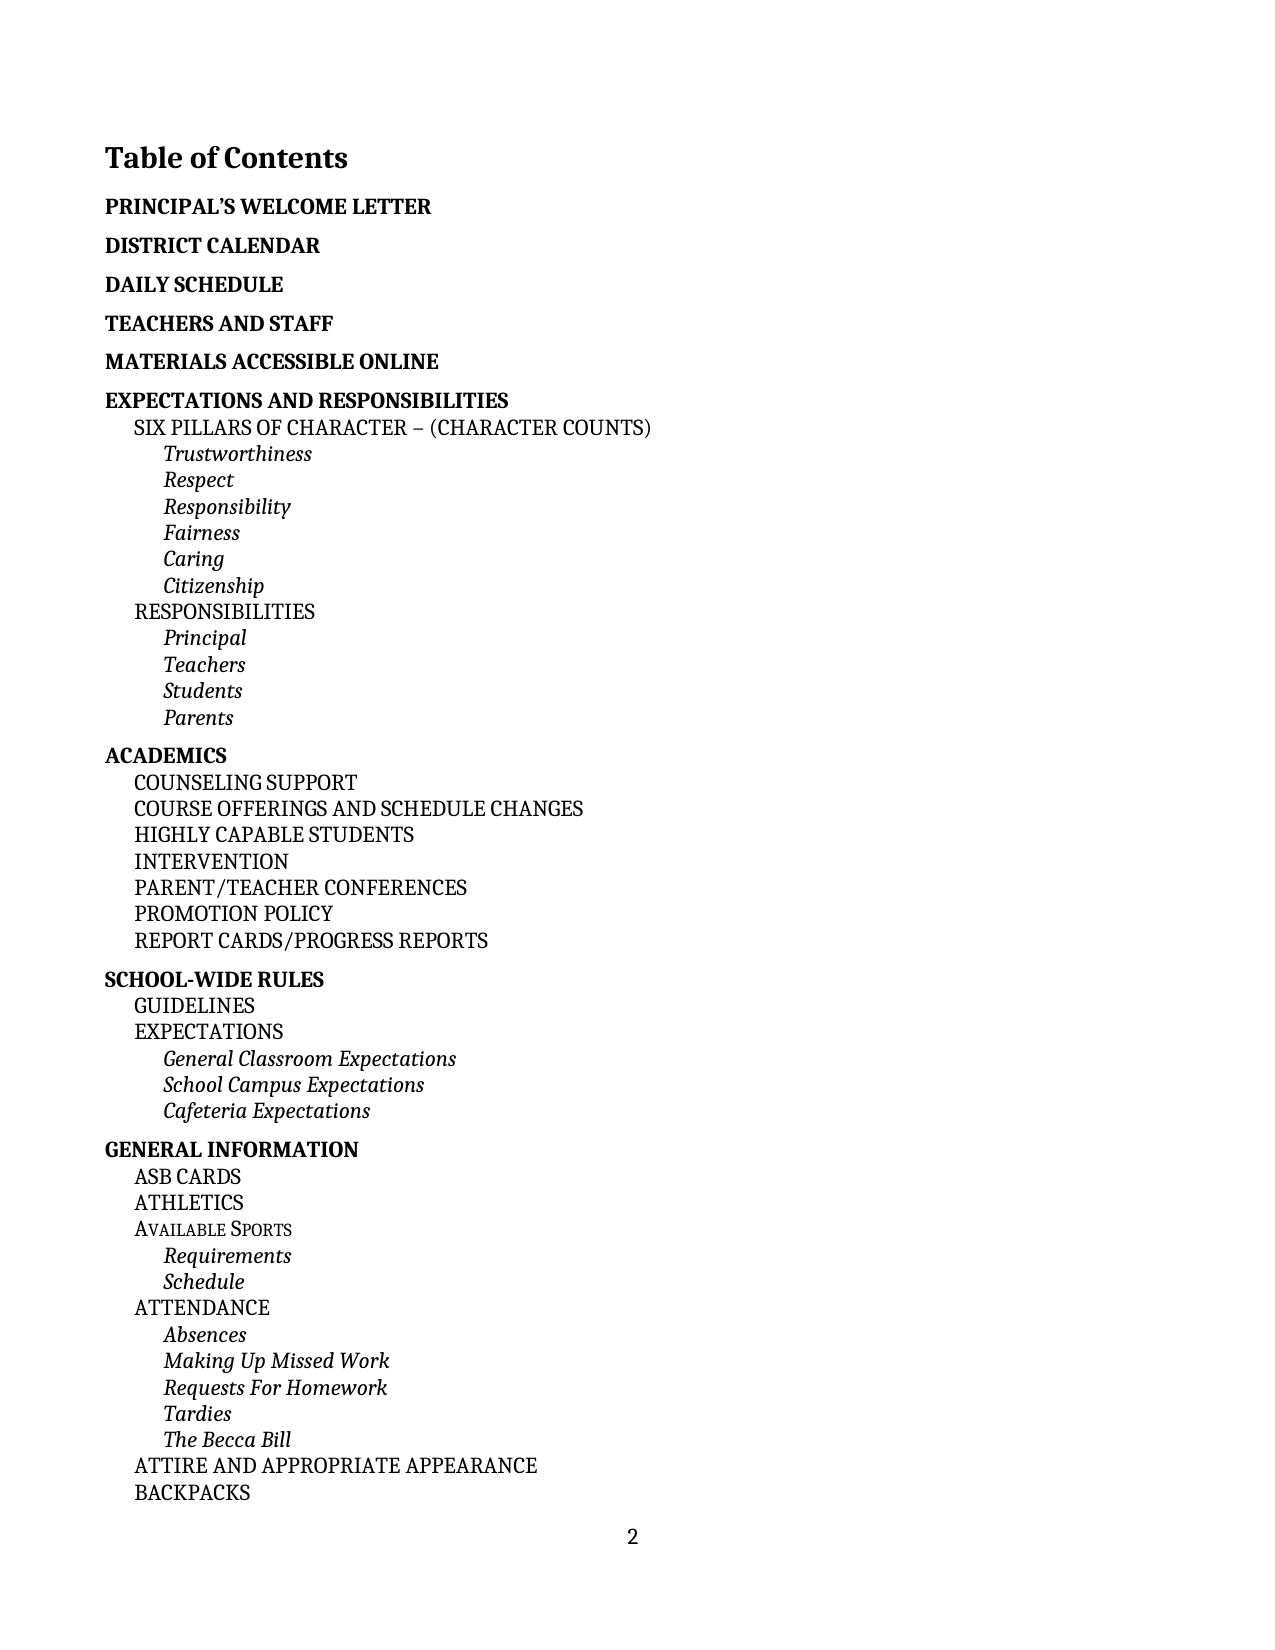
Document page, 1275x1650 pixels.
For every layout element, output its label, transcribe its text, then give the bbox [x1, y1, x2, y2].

text COURSE OFFERINGS AND SCHEDULE CHANGES 12 [134, 796, 1170, 822]
text PROMOTION POLICY 13 [134, 901, 1170, 928]
text Responsibility 10 [163, 493, 1170, 520]
text Principal 11 [163, 625, 1170, 652]
text BACKPACKS 18 [134, 1480, 1170, 1506]
text COUNSELING SUPPORT 12 [134, 769, 1170, 796]
text Respect 10 [163, 467, 1170, 493]
text Available Sports 15 [134, 1216, 1170, 1242]
text SIX PILLARS OF CHARACTER – (CHARACTER COUNTS) 10 [134, 414, 1170, 441]
text PARENT/TEACHER CONFERENCES 13 [134, 875, 1170, 901]
text Schedule 16 [163, 1269, 1170, 1295]
text SCHOOL-WIDE RULES 14 [105, 966, 1170, 993]
text Requirements 15 [163, 1242, 1170, 1269]
text Cafeteria Expectations 14 [163, 1098, 1170, 1124]
text Caring 10 [163, 546, 1170, 572]
text EXPECTATIONS AND RESPONSIBILITIES 10 [105, 388, 1170, 414]
text ASB CARDS 15 [134, 1163, 1170, 1190]
subtitle Table of Contents [105, 140, 1170, 176]
text ATTIRE AND APPROPRIATE APPEARANCE 18 [134, 1453, 1170, 1480]
text Parents 11 [163, 704, 1170, 731]
text Tardies 16 [163, 1401, 1170, 1427]
text Requests For Homework 16 [163, 1374, 1170, 1401]
text PRINCIPAL’S WELCOME LETTER 5 [105, 194, 1170, 220]
text GUIDELINES 14 [134, 993, 1170, 1019]
text Teachers 11 [163, 652, 1170, 678]
text General Classroom Expectations 14 [163, 1046, 1170, 1072]
text RESPONSIBILITIES 11 [134, 599, 1170, 625]
text Students 11 [163, 678, 1170, 704]
text REPORT CARDS/PROGRESS REPORTS 13 [134, 928, 1170, 954]
text ACADEMICS 12 [105, 743, 1170, 769]
text School Campus Expectations 14 [163, 1072, 1170, 1098]
text Citizenship 10 [163, 572, 1170, 599]
text DISTRICT CALENDAR 6 [105, 233, 1170, 259]
text Absences 16 [163, 1322, 1170, 1348]
text MATERIALS ACCESSIBLE ONLINE 9 [105, 349, 1170, 376]
text ATHLETICS 15 [134, 1190, 1170, 1216]
text TEACHERS AND STAFF 8 [105, 310, 1170, 337]
text GENERAL INFORMATION 15 [105, 1137, 1170, 1163]
text HIGHLY CAPABLE STUDENTS 12 [134, 822, 1170, 848]
text Fairness 10 [163, 520, 1170, 546]
text DAILY SCHEDULE 7 [105, 271, 1170, 298]
text Making Up Missed Work 16 [163, 1348, 1170, 1374]
text Trustworthiness 10 [163, 441, 1170, 467]
text INTERVENTION 12 [134, 848, 1170, 875]
text EXPECTATIONS 14 [134, 1019, 1170, 1046]
text ATTENDANCE 16 [134, 1295, 1170, 1322]
text The Becca Bill 17 [163, 1427, 1170, 1453]
